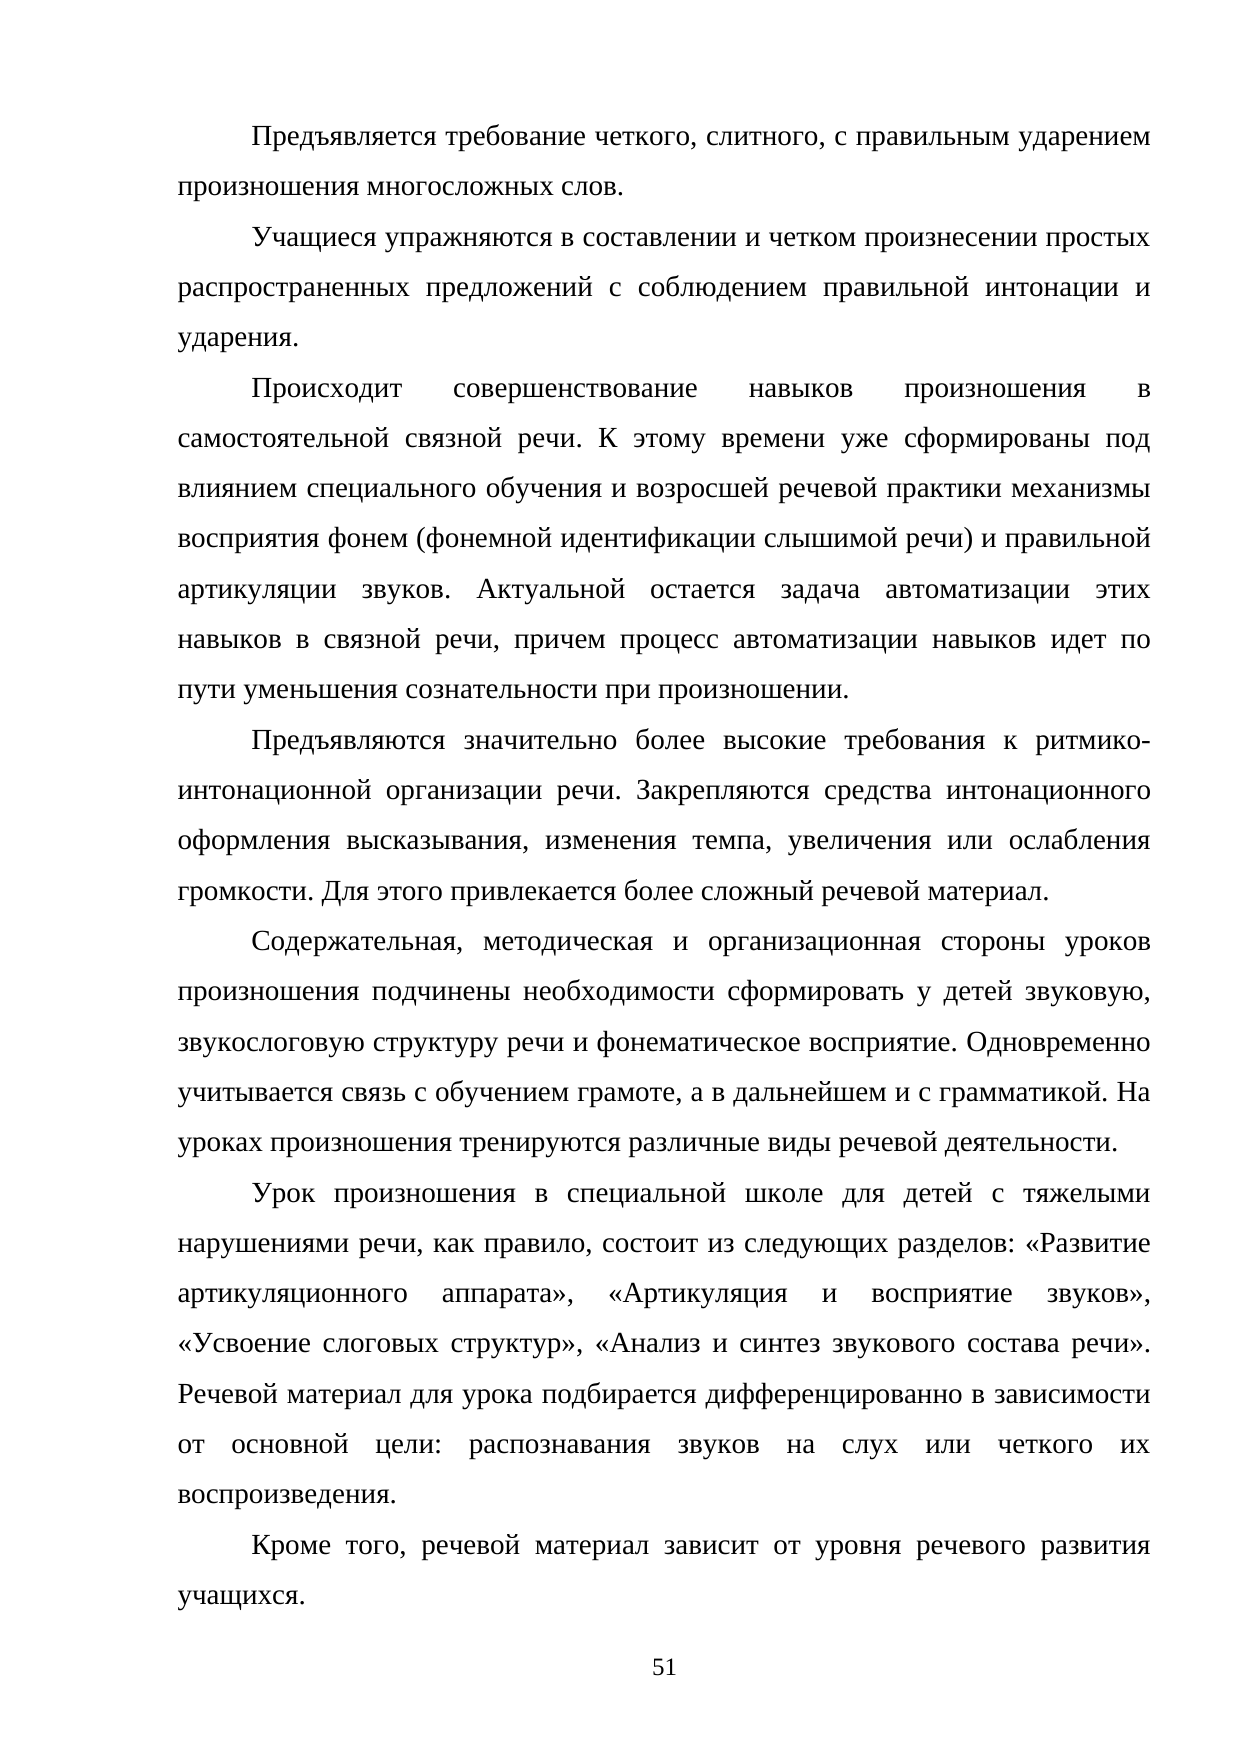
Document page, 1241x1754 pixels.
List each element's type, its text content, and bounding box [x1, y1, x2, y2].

text Предъявляются значительно более высокие требования к ритмико-интонационной организации речи. Закрепляются средства интонационного оформления высказывания, изменения темпа, увеличения или ослабления громкости. Для этого привлекается более сложный речевой материал. [177, 722, 1152, 906]
text Предъявляется требование четкого, слитного, с правильным ударением произношения многосложных слов. [177, 118, 1152, 202]
text Учащиеся упражняются в составлении и четком произнесении простых распространенных предложений с соблюдением правильной интонации и ударения. [177, 219, 1152, 353]
text Урок произношения в специальной школе для детей с тяжелыми нарушениями речи, как правило, состоит из следующих разделов: «Развитие артикуляционного аппарата», «Артикуляция и восприятие звуков», «Усвоение слоговых структур», «Анализ и синтез звукового состава речи». Речевой материал для урока подбирается дифференцированно в зависимости от основной цели: распознавания звуков на слух или четкого их воспроизведения. [177, 1175, 1152, 1510]
text Происходит совершенствование навыков произношения в самостоятельной связной речи. К этому времени уже сформированы под влиянием специального обучения и возросшей речевой практики механизмы восприятия фонем (фонемной идентификации слышимой речи) и правильной артикуляции звуков. Актуальной остается задача автоматизации этих навыков в связной речи, причем процесс автоматизации навыков идет по пути уменьшения сознательности при произношении. [177, 370, 1152, 705]
text Содержательная, методическая и организационная стороны уроков произношения подчинены необходимости сформировать у детей звуковую, звукослоговую структуру речи и фонематическое восприятие. Одновременно учитывается связь с обучением грамоте, а в дальнейшем и с грамматикой. На уроках произношения тренируются различные виды речевой деятельности. [177, 923, 1152, 1158]
text Кроме того, речевой материал зависит от уровня речевого развития учащихся. [177, 1527, 1152, 1611]
